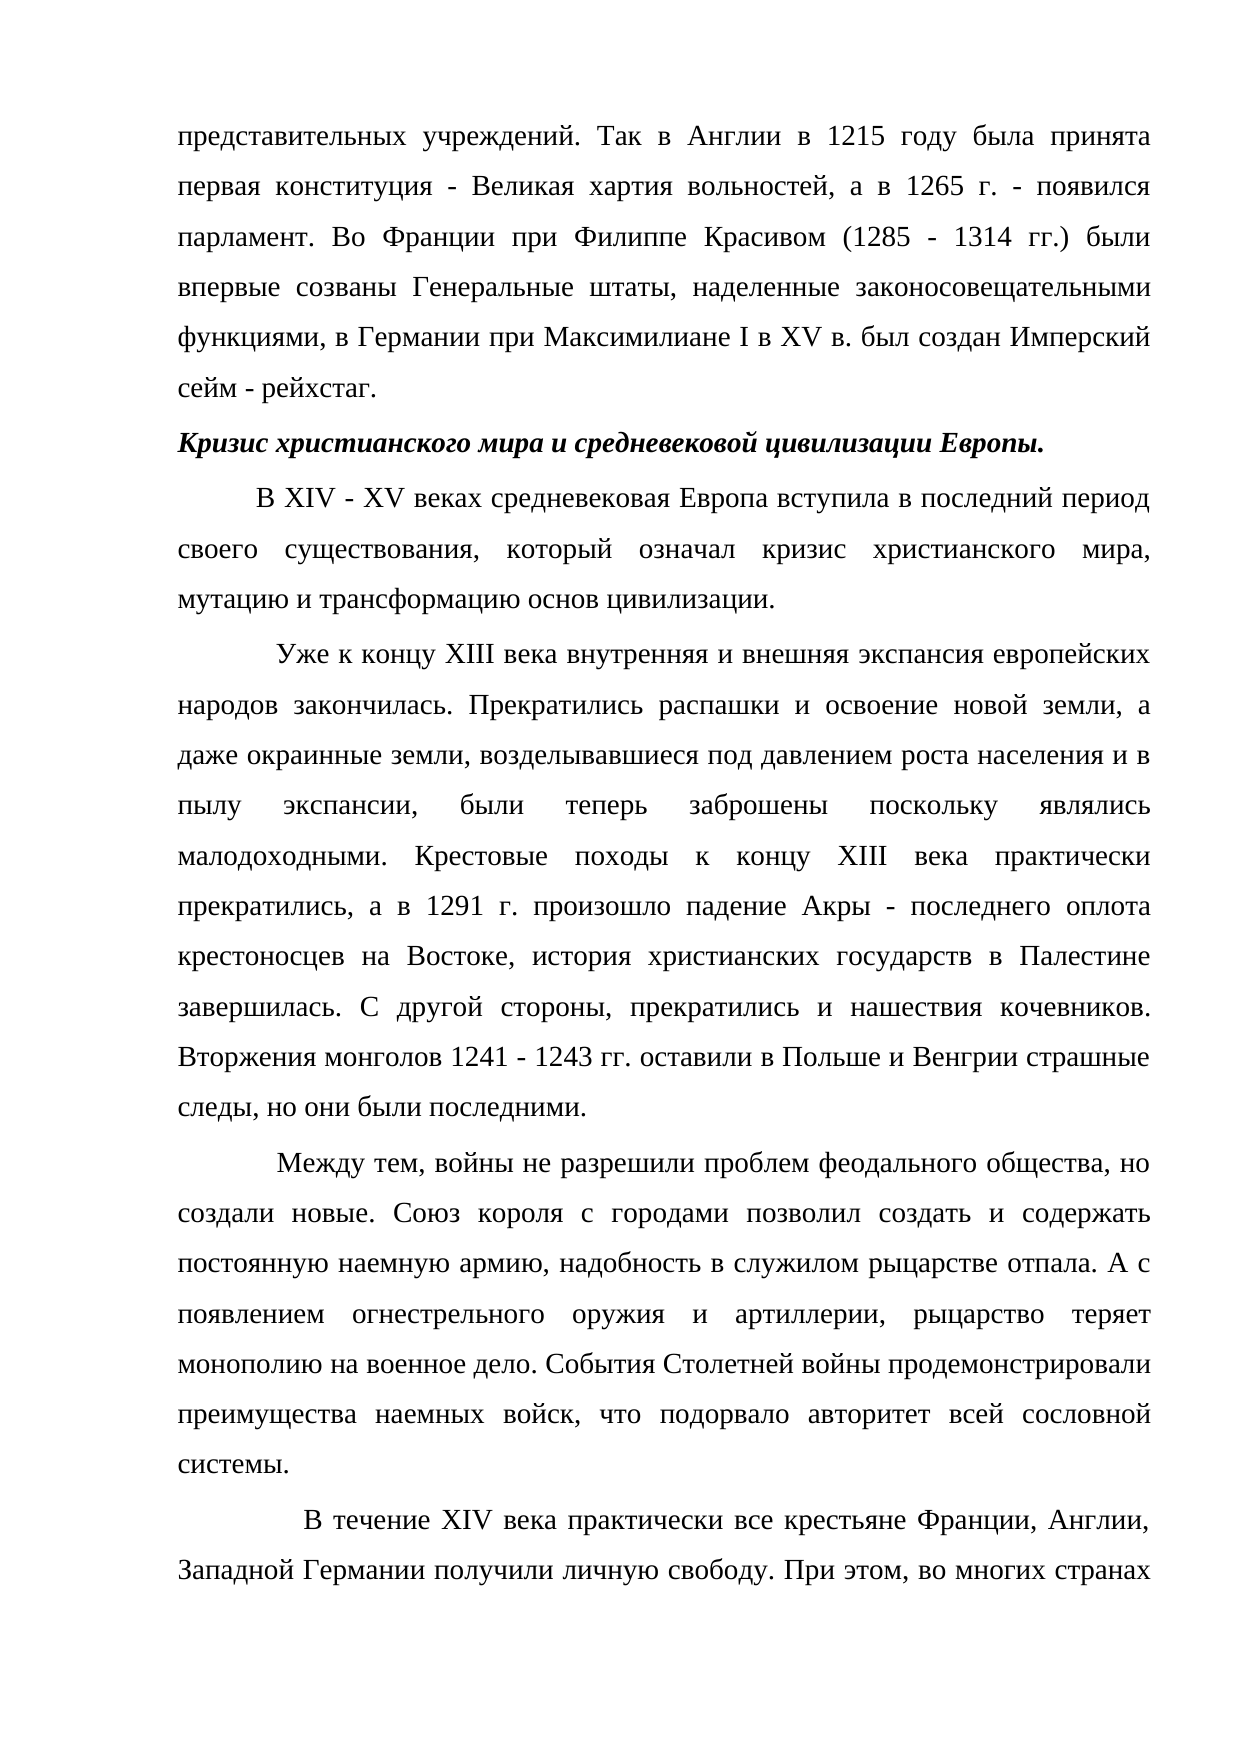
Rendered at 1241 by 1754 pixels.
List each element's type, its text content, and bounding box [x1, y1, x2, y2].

text Уже к концу XIII века внутренняя и внешняя экспансия европейских народов закончилась. Прекратились распашки и освоение новой земли, а даже окраинные земли, возделывавшиеся под давлением роста населения и в пылу экспансии, были теперь заброшены поскольку являлись малодоходными. Крестовые походы к концу XIII века практически прекратились, а в 1291 г. произошло падение Акры - последнего оплота крестоносцев на Востоке, история христианских государств в Палестине завершилась. С другой стороны, прекратились и нашествия кочевников. Вторжения монголов 1241 - 1243 гг. оставили в Польше и Венгрии страшные следы, но они были последними. [177, 637, 1152, 1123]
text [177, 1502, 1152, 1586]
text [177, 118, 1152, 403]
text Между тем, войны не разрешили проблем феодального общества, но создали новые. Союз короля с городами позволил создать и содержать постоянную наемную армию, надобность в служилом рыцарстве отпала. А с появлением огнестрельного оружия и артиллерии, рыцарство теряет монополию на военное дело. События Столетней войны продемонстрировали преимущества наемных войск, что подорвало авторитет всей сословной системы. [177, 1145, 1152, 1480]
text В XIV - XV веках средневековая Европа вступила в последний период своего существования, который означал кризис христианского мира, мутацию и трансформацию основ цивилизации. [177, 481, 1152, 615]
text Кризис христианского мира и средневековой цивилизации Европы. [177, 425, 1152, 459]
